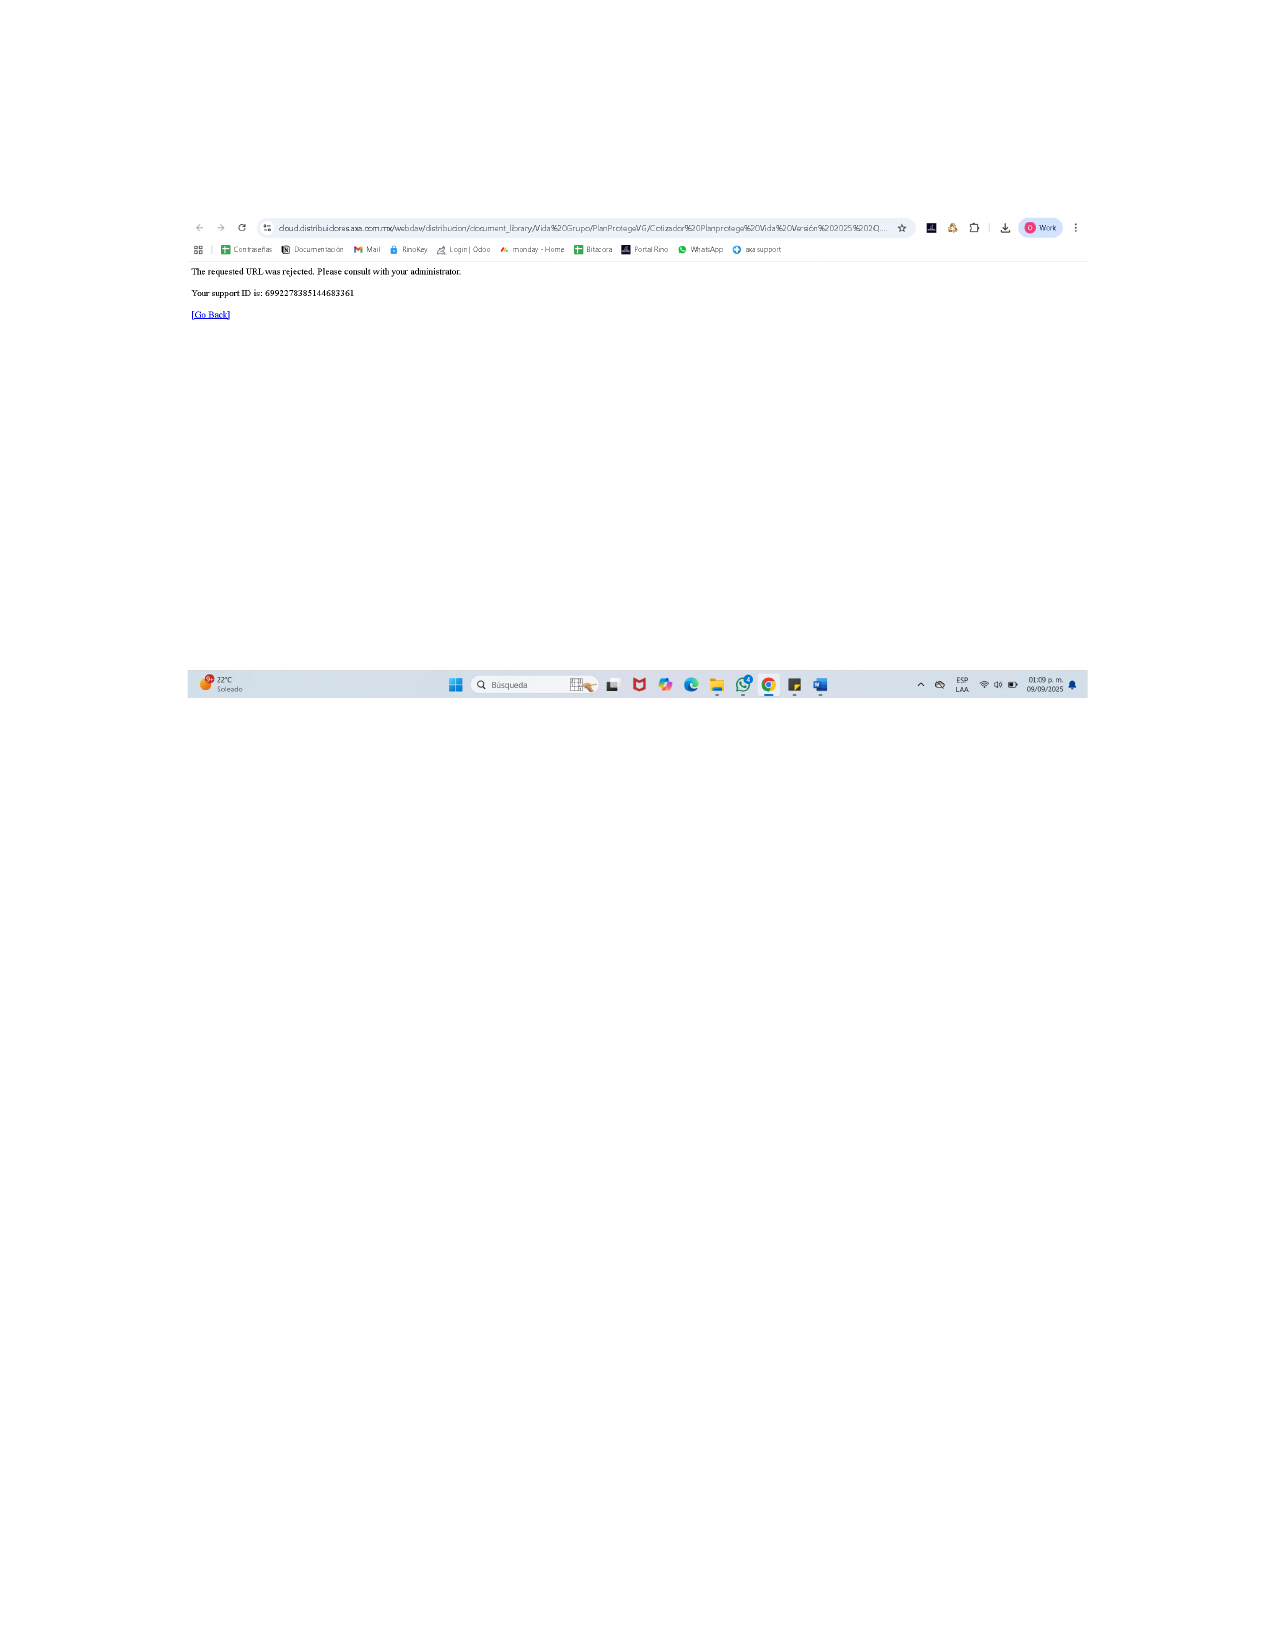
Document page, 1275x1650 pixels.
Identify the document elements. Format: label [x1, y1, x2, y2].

picture [187, 215, 1088, 698]
